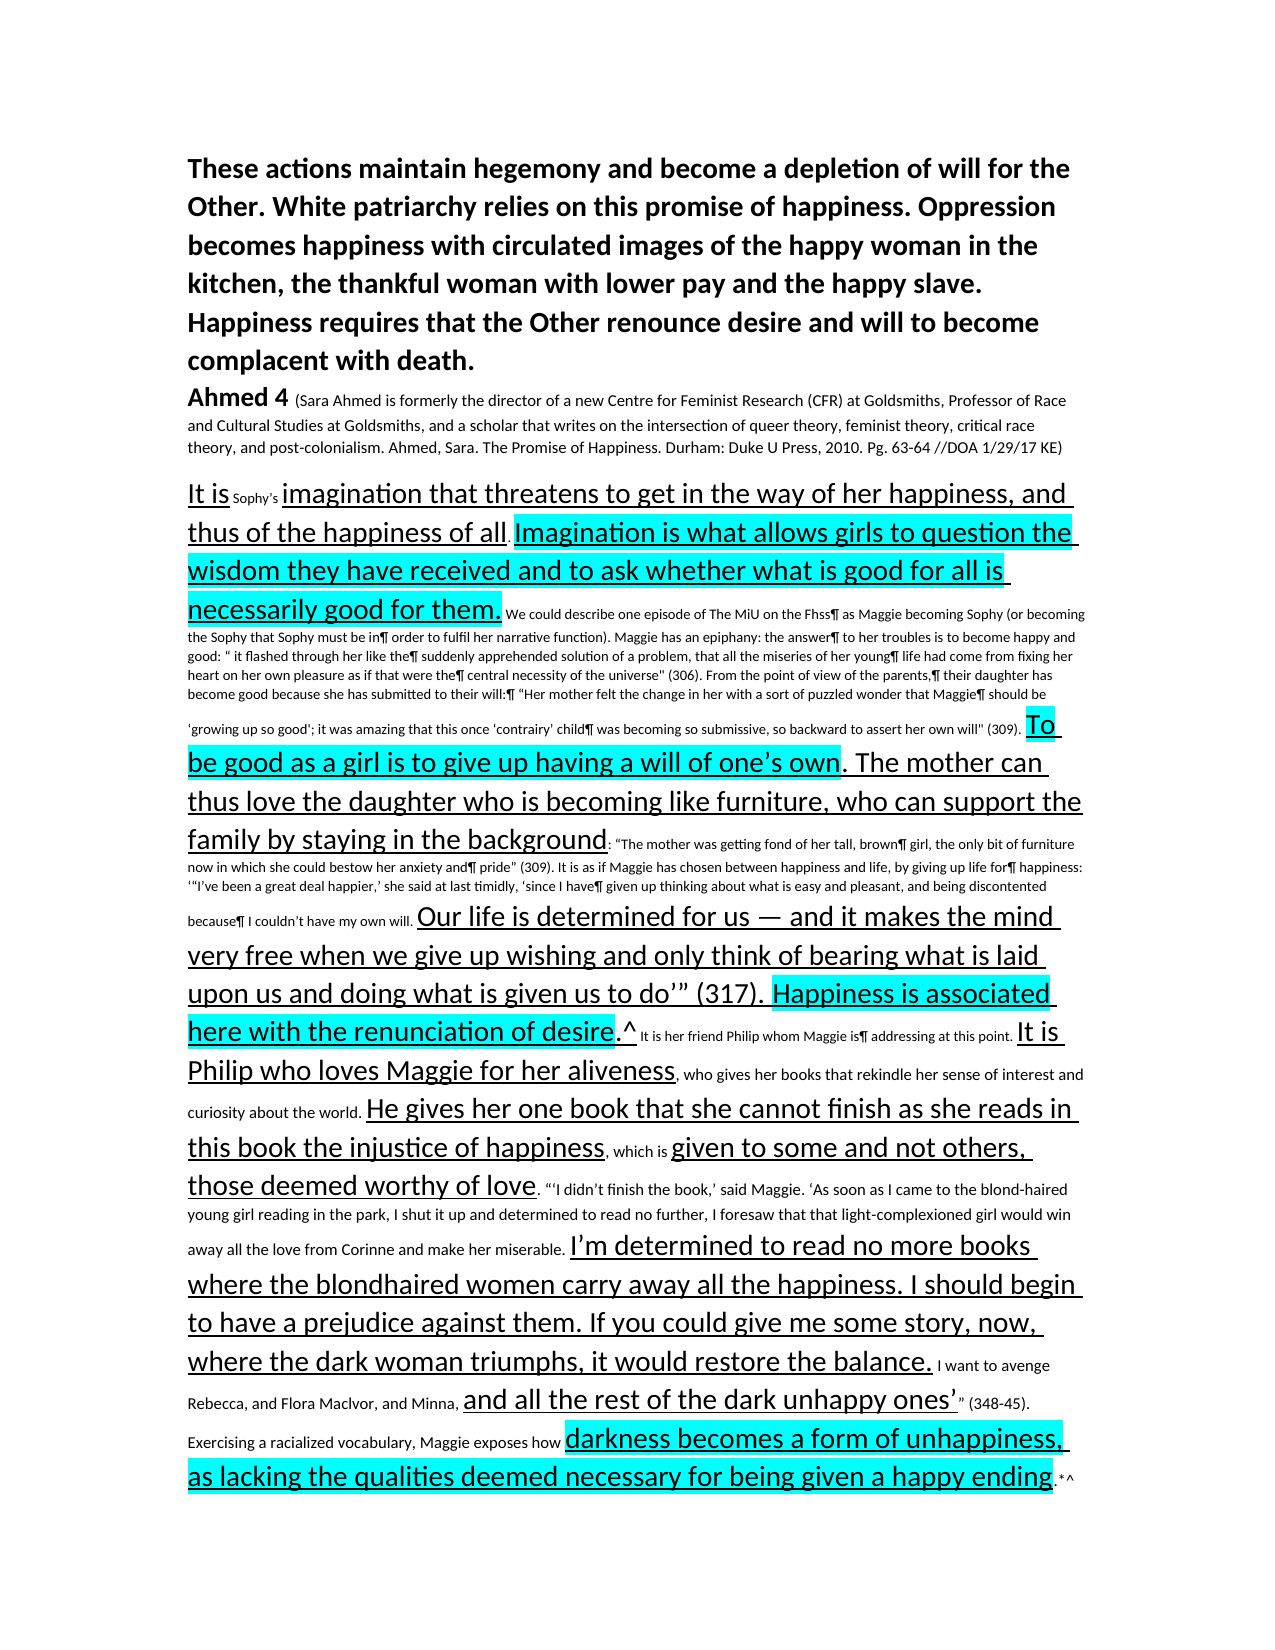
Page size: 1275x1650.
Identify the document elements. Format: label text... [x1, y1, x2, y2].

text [187, 476, 1087, 1494]
text Ahmed 4 (Sara Ahmed is formerly the director of a new Centre for Feminist Research (CFR) at Goldsmiths, Professor of Race and Cultural Studies at Goldsmiths, and a scholar that writes on the intersection of queer theory, feminist theory, critical race theory, and post-colonialism. Ahmed, Sara. The Promise of Happiness. Durham: Duke U Press, 2010. Pg. 63-64 //DOA 1/29/17 KE) [187, 381, 1087, 457]
subtitle These actions maintain hegemony and become a depletion of will for the Other. White patriarchy relies on this promise of happiness. Oppression becomes happiness with circulated images of the happy woman in the kitchen, the thankful woman with lower pay and the happy slave. Happiness requires that the Other renounce desire and will to become complacent with death. [187, 150, 1087, 378]
